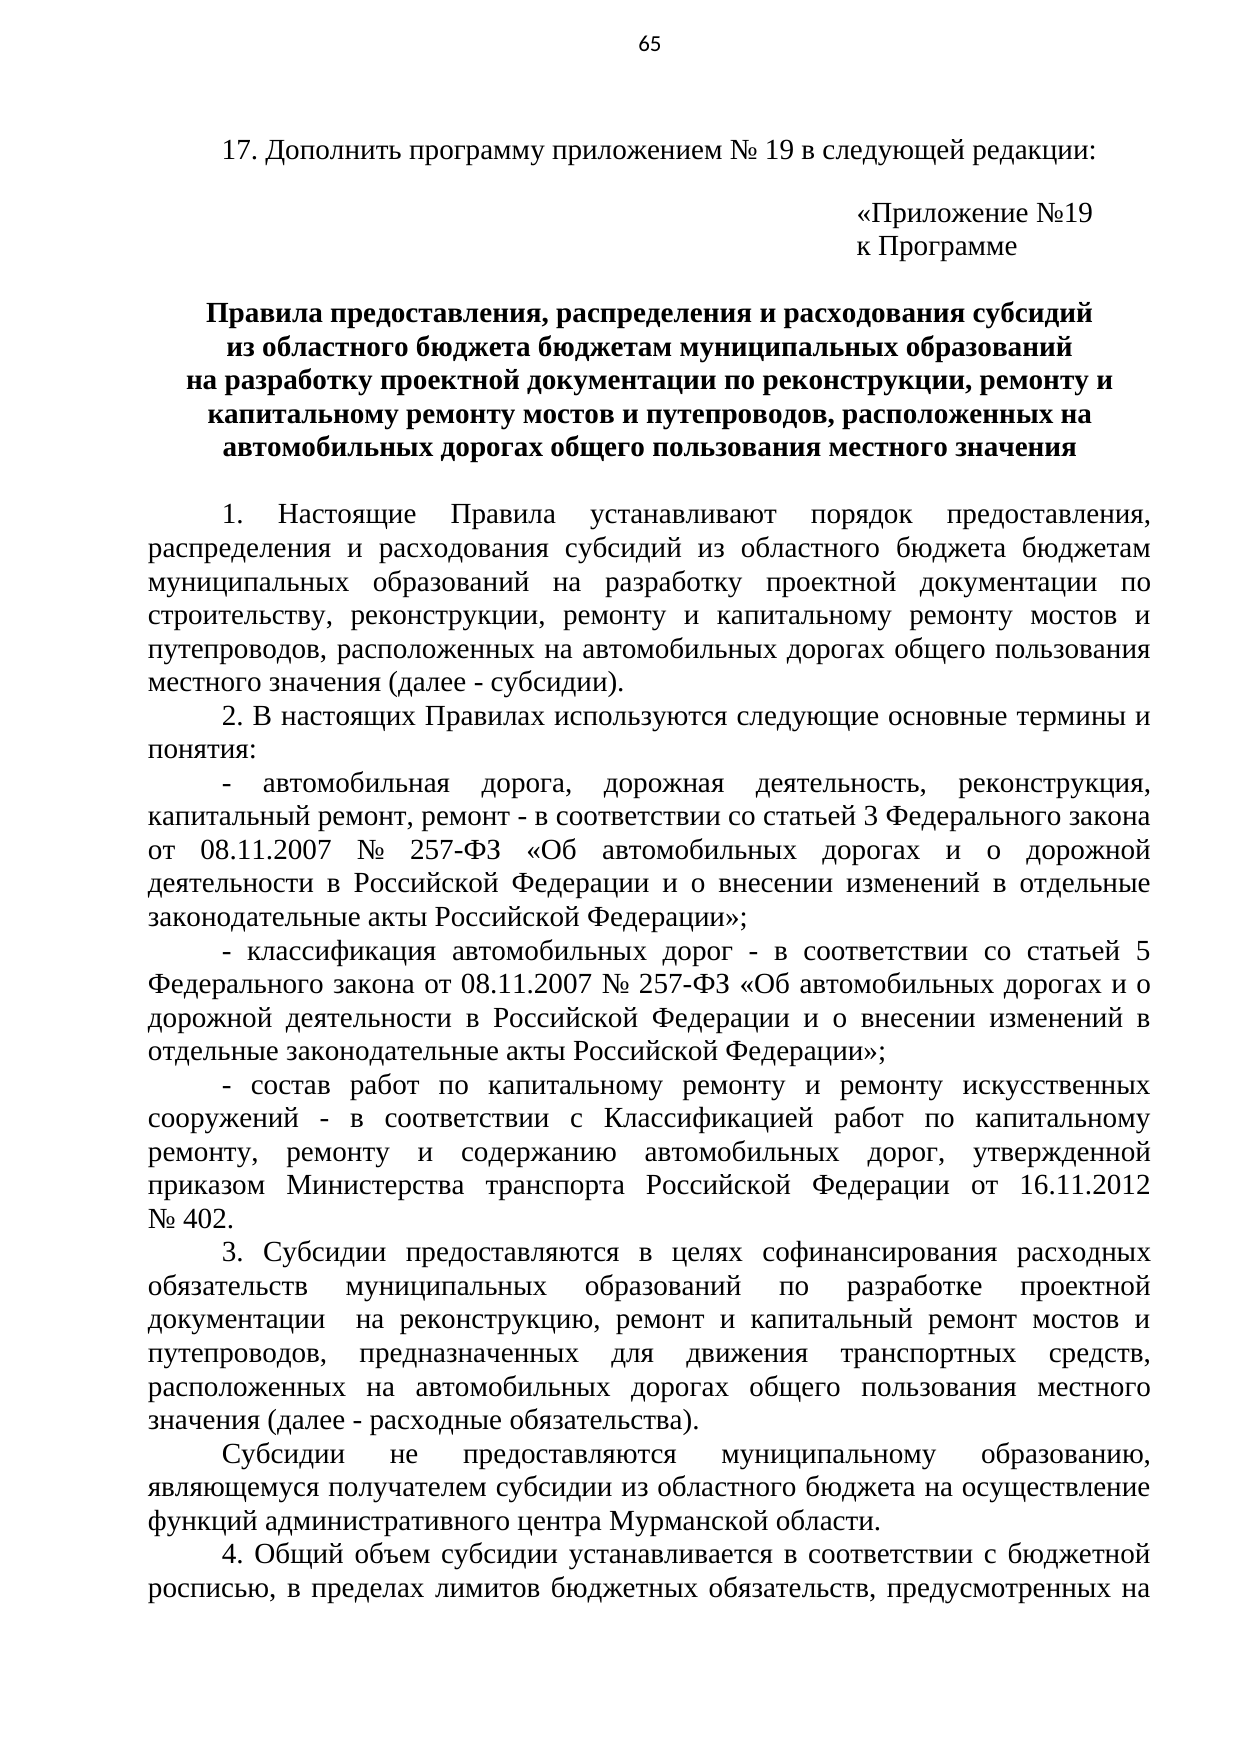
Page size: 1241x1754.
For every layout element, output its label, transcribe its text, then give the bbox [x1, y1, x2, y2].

text - состав работ по капитальному ремонту и ремонту искусственных сооружений - в соответствии с Классификацией работ по капитальному ремонту, ремонту и содержанию автомобильных дорог, утвержденной приказом Министерства транспорта Российской Федерации от 16.11.2012 № 402. [148, 1067, 1152, 1234]
title 1. Настоящие Правила устанавливают порядок предоставления, распределения и расходования субсидий из областного бюджета бюджетам муниципальных образований на разработку проектной документации по строительству, реконструкции, ремонту и капитальному ремонту мостов и путепроводов, расположенных на автомобильных дорогах общего пользования местного значения (далее - субсидии). [148, 497, 1152, 698]
title Правила предоставления, распределения и расходования субсидий [148, 295, 1152, 329]
text 2. В настоящих Правилах используются следующие основные термины и понятия: [148, 698, 1152, 765]
text - автомобильная дорога, дорожная деятельность, реконструкция, капитальный ремонт, ремонт - в соответствии со статьей 3 Федерального закона от 08.11.2007 № 257-ФЗ «Об автомобильных дорогах и о дорожной деятельности в Российской Федерации и о внесении изменений в отдельные законодательные акты Российской Федерации»; [148, 765, 1152, 933]
title на разработку проектной документации по реконструкции, ремонту и капитальному ремонту мостов и путепроводов, расположенных на автомобильных дорогах общего пользования местного значения [148, 362, 1152, 463]
text - классификация автомобильных дорог - в соответствии со статьей 5 Федерального закона от 08.11.2007 № 257-ФЗ «Об автомобильных дорогах и о дорожной деятельности в Российской Федерации и о внесении изменений в отдельные законодательные акты Российской Федерации»; [148, 933, 1152, 1067]
text Субсидии не предоставляются муниципальному образованию, являющемуся получателем субсидии из областного бюджета на осуществление функций административного центра Мурманской области. [148, 1436, 1152, 1536]
text 3. Субсидии предоставляются в целях софинансирования расходных обязательств муниципальных образований по разработке проектной документации на реконструкцию, ремонт и капитальный ремонт мостов и путепроводов, предназначенных для движения транспортных средств, расположенных на автомобильных дорогах общего пользования местного значения (далее - расходные обязательства). [148, 1234, 1152, 1436]
title из областного бюджета бюджетам муниципальных образований [148, 329, 1152, 362]
title к Программе [856, 228, 1152, 262]
title «Приложение №19 [856, 195, 1152, 228]
text 17. Дополнить программу приложением № 19 в следующей редакции: [148, 132, 1152, 166]
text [148, 1536, 1152, 1603]
